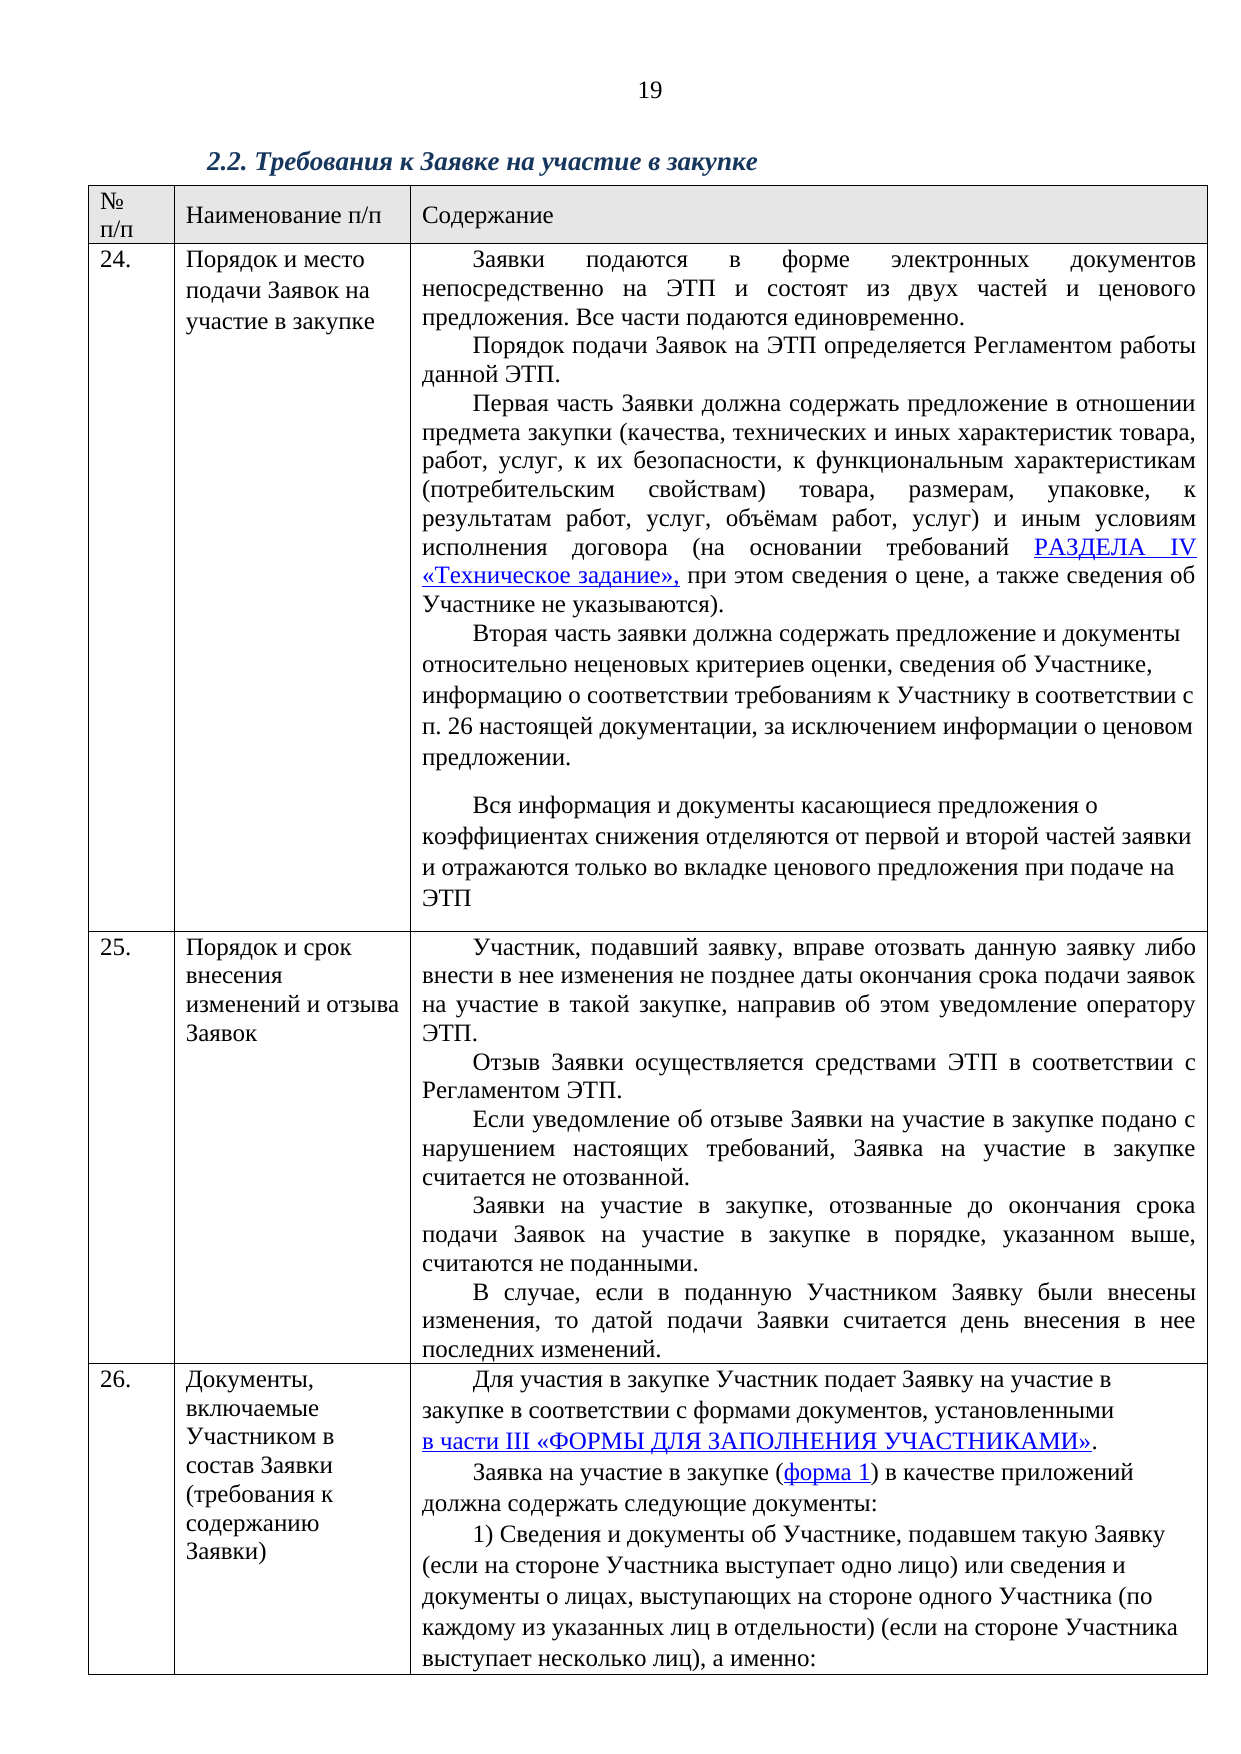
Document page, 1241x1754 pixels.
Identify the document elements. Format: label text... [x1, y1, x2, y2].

table_cell Заявки подаются в форме электронных документов непосредственно на ЭТП и состоят из двух частей и ценового предложения. Все части подаются единовременно. Порядок подачи Заявок на ЭТП определяется Регламентом работы данной ЭТП. Первая часть Заявки должна содержать предложение в отношении предмета закупки (качества, технических и иных характеристик товара, работ, услуг, к их безопасности, к функциональным характеристикам (потребительским свойствам) товара, размерам, упаковке, к результатам работ, услуг, объёмам работ, услуг) и иным условиям исполнения договора (на основании требований РАЗДЕЛА IV «Техническое задание», при этом сведения о цене, а также сведения об Участнике не указываются). Вторая часть заявки должна содержать предложение и документы относительно неценовых критериев оценки, сведения об Участнике, информацию о соответствии требованиям к Участнику в соответствии с п. 26 настоящей документации, за исключением информации о ценовом предложении. Вся информация и документы касающиеся предложения о коэффициентах снижения отделяются от первой и второй частей заявки и отражаются только во вкладке ценового предложения при подаче на ЭТП [411, 244, 1207, 931]
table_cell [89, 244, 174, 931]
text 2.2. Требования к Заявке на участие в закупке [207, 145, 1181, 176]
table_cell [175, 1364, 410, 1674]
table_cell Порядок и место подачи Заявок на участие в закупке [175, 244, 410, 931]
table_header Содержание [411, 186, 1207, 243]
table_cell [411, 1364, 1207, 1674]
table_cell [89, 1364, 174, 1674]
table_cell Порядок и срок внесения изменений и отзыва Заявок [175, 932, 410, 1363]
table_header № п/п [89, 186, 174, 243]
table_cell Участник, подавший заявку, вправе отозвать данную заявку либо внести в нее изменения не позднее даты окончания срока подачи заявок на участие в такой закупке, направив об этом уведомление оператору ЭТП. Отзыв Заявки осуществляется средствами ЭТП в соответствии с Регламентом ЭТП. Если уведомление об отзыве Заявки на участие в закупке подано с нарушением настоящих требований, Заявка на участие в закупке считается не отозванной. Заявки на участие в закупке, отозванные до окончания срока подачи Заявок на участие в закупке в порядке, указанном выше, считаются не поданными. В случае, если в поданную Участником Заявку были внесены изменения, то датой подачи Заявки считается день внесения в нее последних изменений. [411, 932, 1207, 1363]
table_cell [89, 932, 174, 1363]
table_header Наименование п/п [175, 186, 410, 243]
